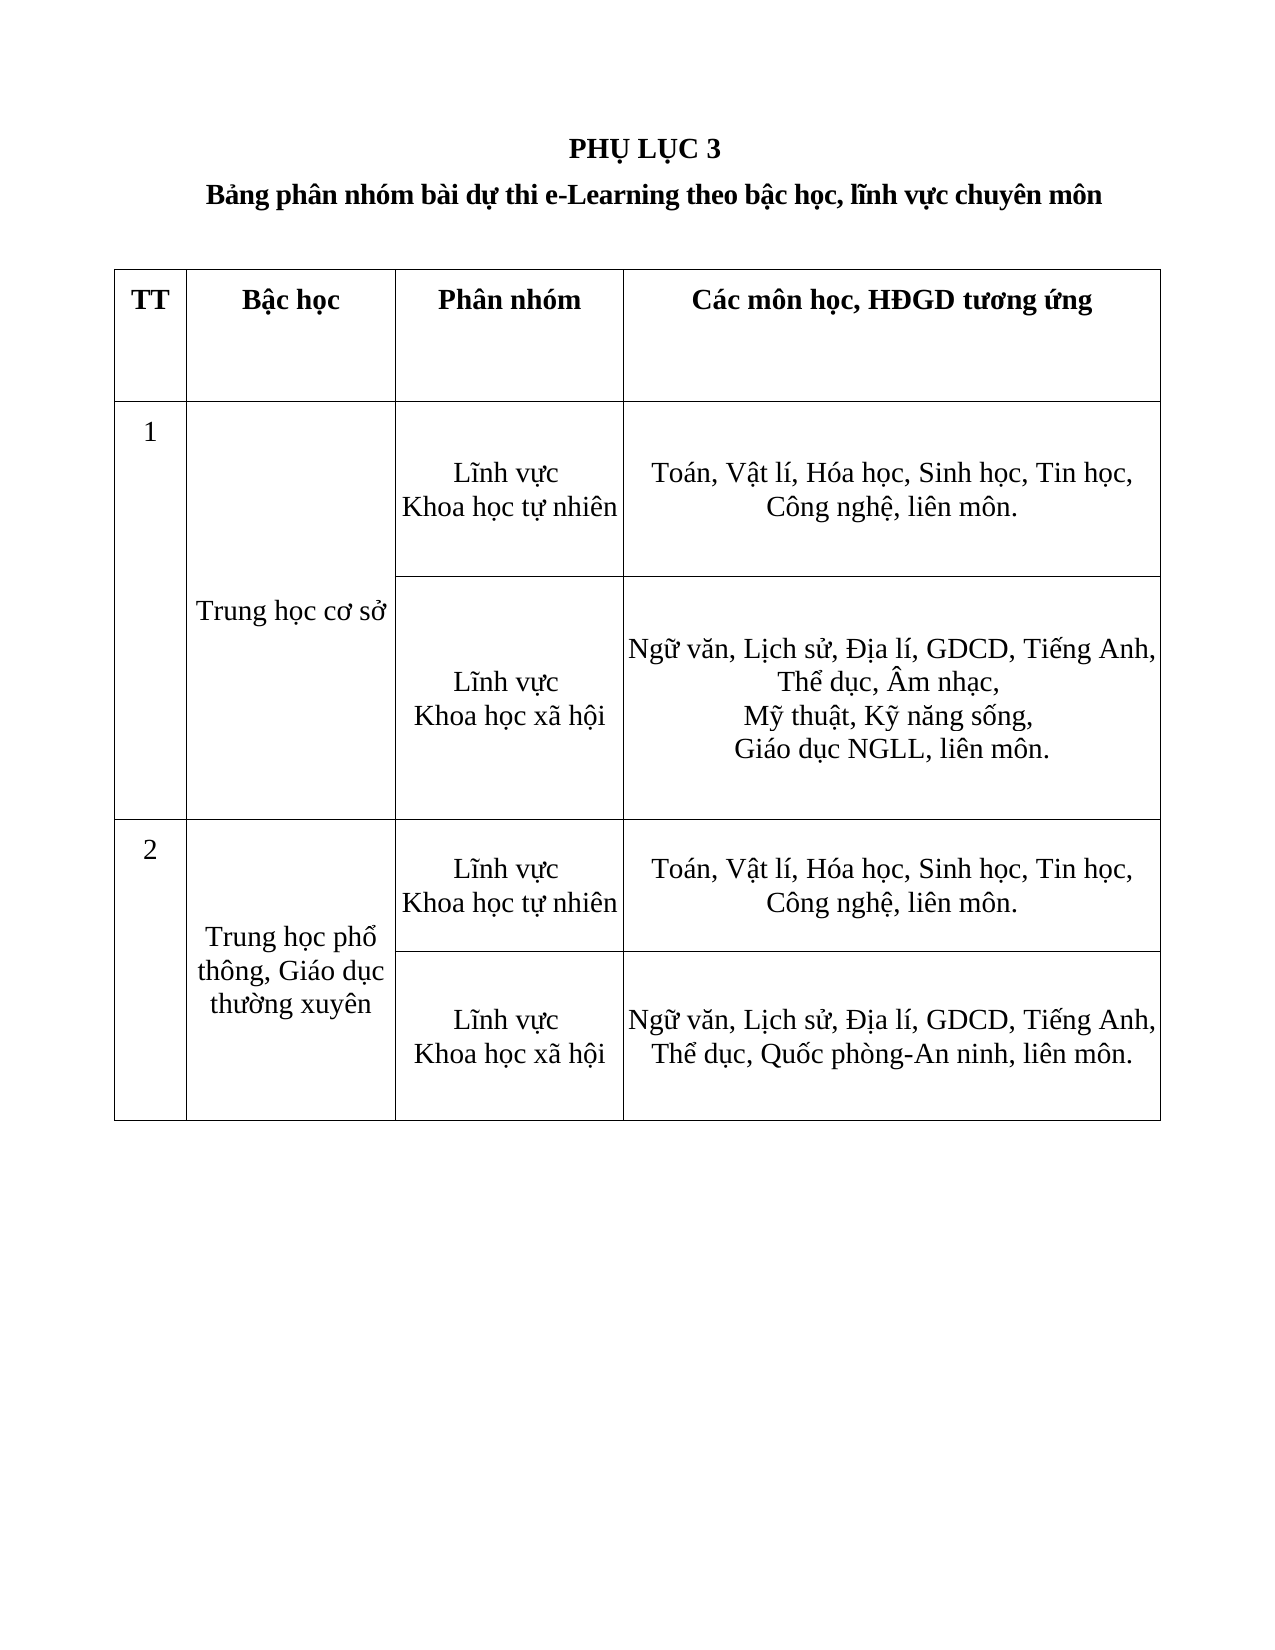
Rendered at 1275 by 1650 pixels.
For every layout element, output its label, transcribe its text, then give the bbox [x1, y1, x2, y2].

table_header TT [115, 270, 186, 401]
text PHỤ LỤC 3 [165, 131, 1125, 164]
table_cell Lĩnh vực Khoa học xã hội [396, 577, 623, 819]
table_cell Trung học cơ sở [187, 402, 395, 819]
table_cell Lĩnh vực Khoa học xã hội [396, 952, 623, 1120]
table_cell Ngữ văn, Lịch sử, Địa lí, GDCD, Tiếng Anh, Thể dục, Quốc phòng-An ninh, liên môn. [624, 952, 1160, 1120]
table_cell Ngữ văn, Lịch sử, Địa lí, GDCD, Tiếng Anh, Thể dục, Âm nhạc, Mỹ thuật, Kỹ năng sống, Giáo dục NGLL, liên môn. [624, 577, 1160, 819]
table_header Các môn học, HĐGD tương ứng [624, 270, 1160, 401]
table_cell Lĩnh vực Khoa học tự nhiên [396, 820, 623, 951]
table_cell Trung học phổ thông, Giáo dục thường xuyên [187, 820, 395, 1120]
table_header Bậc học [187, 270, 395, 401]
text Bảng phân nhóm bài dự thi e-Learning theo bậc học, lĩnh vực chuyên môn [183, 177, 1125, 210]
table_header Phân nhóm [396, 270, 623, 401]
table_cell Toán, Vật lí, Hóa học, Sinh học, Tin học, Công nghệ, liên môn. [624, 820, 1160, 951]
table_cell 1 [115, 402, 186, 819]
table_cell Lĩnh vực Khoa học tự nhiên [396, 402, 623, 576]
table_cell 2 [115, 820, 186, 1120]
table_cell Toán, Vật lí, Hóa học, Sinh học, Tin học, Công nghệ, liên môn. [624, 402, 1160, 576]
